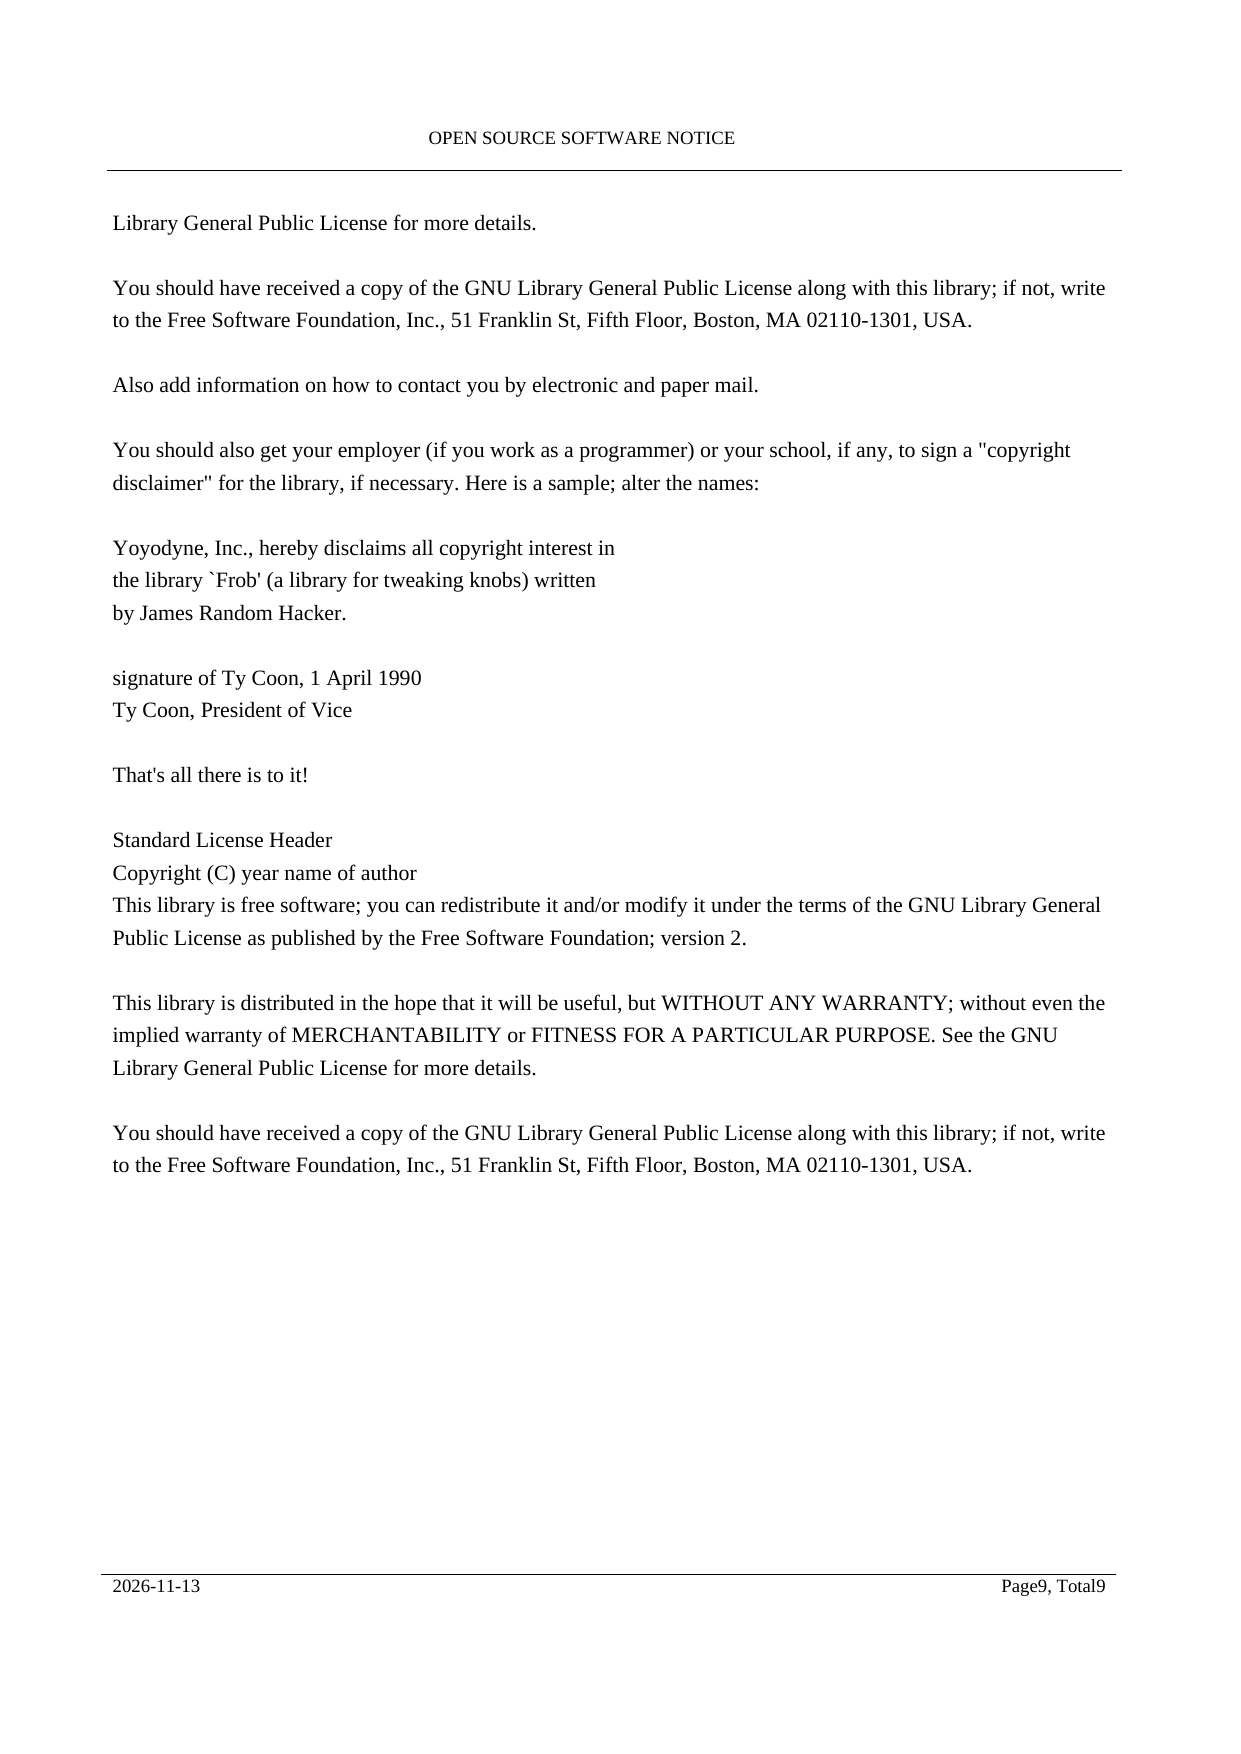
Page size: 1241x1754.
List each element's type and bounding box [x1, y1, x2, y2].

text [112, 206, 1128, 1181]
